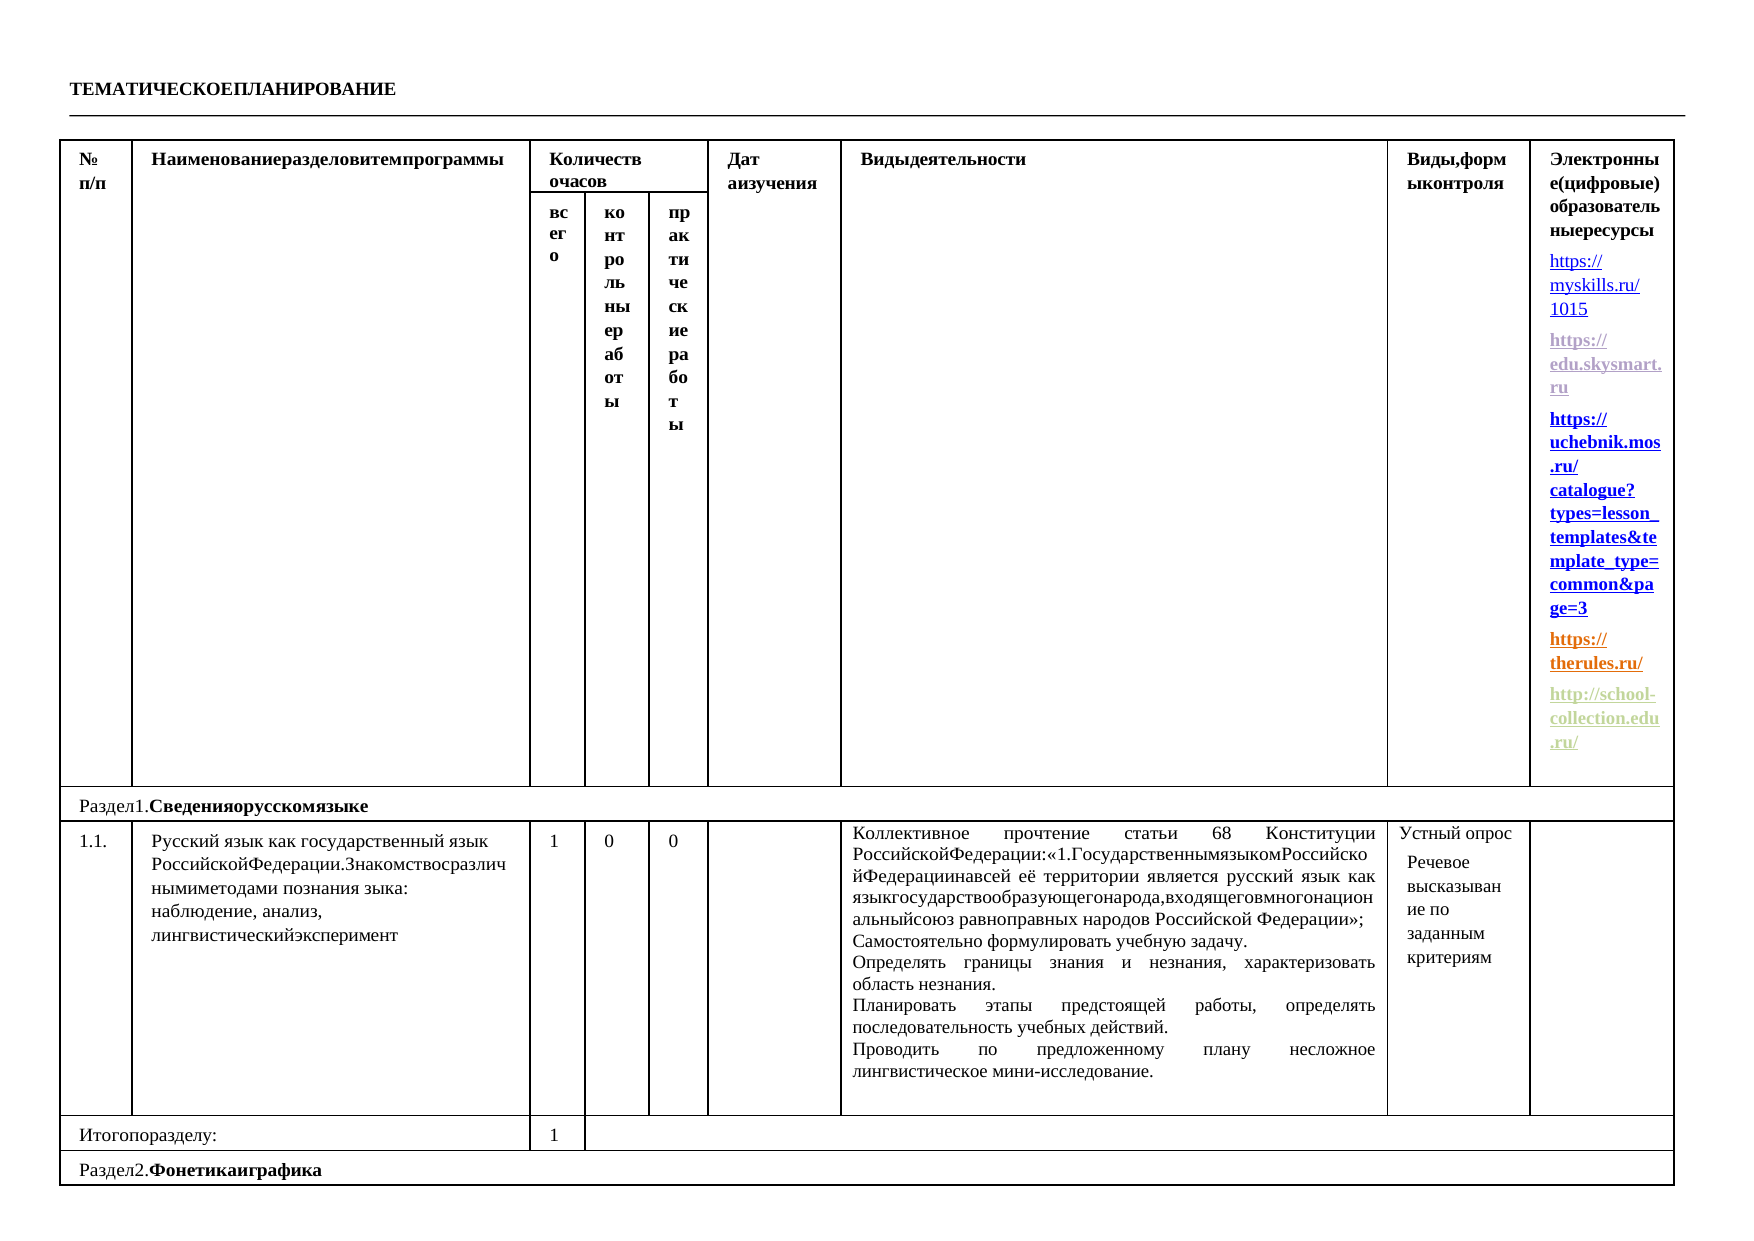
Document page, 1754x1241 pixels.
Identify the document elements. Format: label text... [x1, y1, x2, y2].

table_cell 0 [586, 822, 648, 1115]
table_cell 0 [650, 822, 707, 1115]
table_header Количествочасов [531, 141, 707, 191]
table_header Видыдеятельности [842, 141, 1387, 786]
table_header Виды,формыконтроля [1388, 141, 1529, 786]
table_cell Раздел1.Сведенияорусскомязыке [61, 787, 1673, 820]
table_cell Устный опрос Речевое высказывание по заданным критериям [1388, 822, 1529, 1115]
table_cell 1.1. [61, 822, 131, 1115]
table_cell Коллективное прочтение статьи 68 Конституции РоссийскойФедерации:«1.ГосударственнымязыкомРоссийскойФедерациинавсей её территории является русский язык как языкгосударствообразующегонарода,входящеговмногонациональныйсоюз равноправных народов Российской Федерации»; Самостоятельно формулировать учебную задачу. Определять границы знания и незнания, характеризовать область незнания. Планировать этапы предстоящей работы, определять последовательность учебных действий. Проводить по предложенному плану несложное лингвистическое мини-исследование. [842, 822, 1387, 1115]
table_header Наименованиеразделовитемпрограммы [133, 141, 529, 786]
table_cell всего [531, 193, 584, 786]
table_cell контрольныеработы [586, 193, 648, 786]
table_header №п/п [61, 141, 131, 786]
table_cell Русский язык как государственный язык РоссийскойФедерации.Знакомствосразличнымиметодами познания зыка: наблюдение, анализ, лингвистическийэксперимент [133, 822, 529, 1115]
table_header Датаизучения [709, 141, 840, 786]
table_cell практическиеработы [650, 193, 707, 786]
text ТЕМАТИЧЕСКОЕПЛАНИРОВАНИЕ [69, 78, 1696, 100]
table_cell 1 [531, 1116, 584, 1149]
table_cell 1 [531, 822, 584, 1115]
table_cell [586, 1116, 1673, 1149]
table_header Электронные(цифровые)образовательныересурсы https://myskills.ru/1015 https://edu.skysmart.ru https://uchebnik.mos.ru/catalogue?types=lesson_templates&template_type=common&page=3 https://therules.ru/ http://school-collection.edu.ru/ [1531, 141, 1673, 786]
table_cell [709, 822, 840, 1115]
table_cell [1531, 822, 1673, 1115]
table_cell Итогопоразделу: [61, 1116, 529, 1149]
table_cell Раздел2.Фонетикаиграфика [61, 1151, 1673, 1184]
